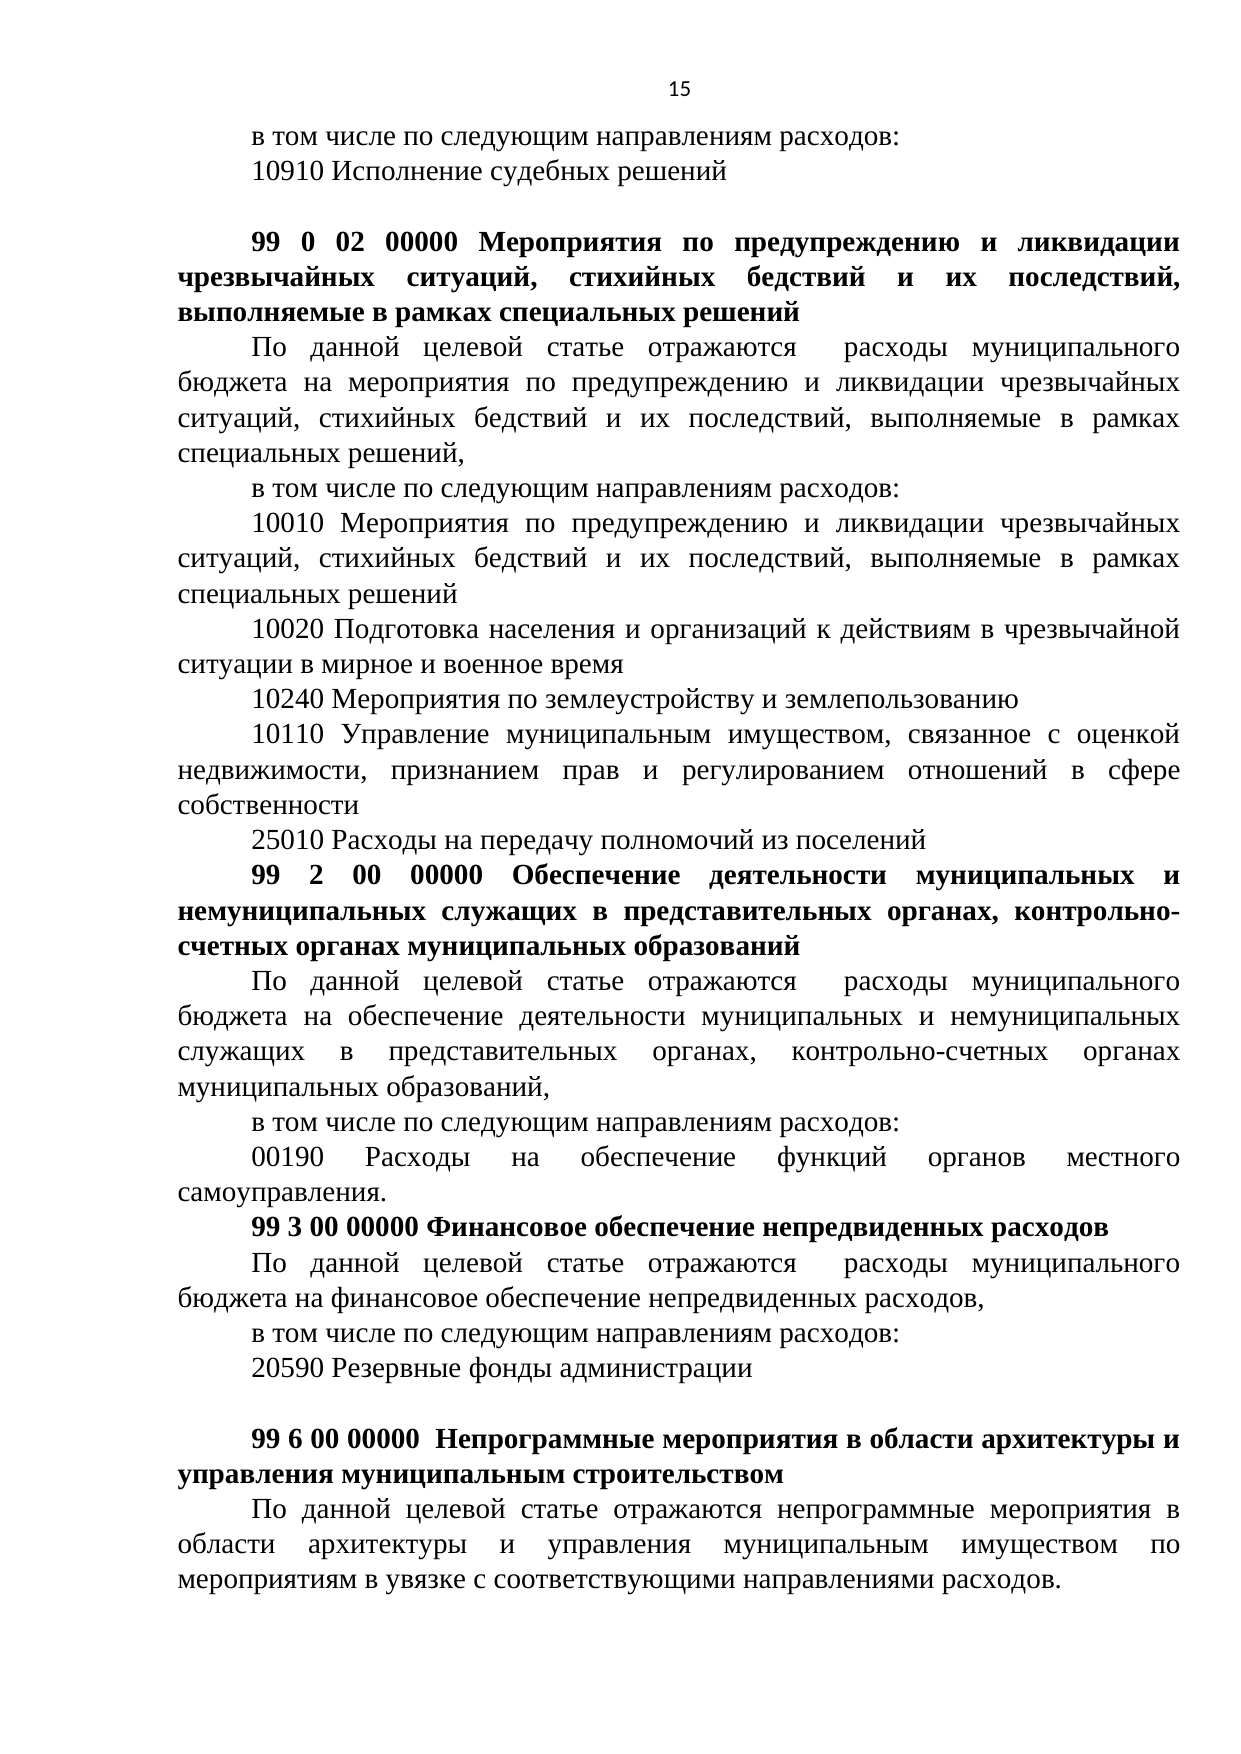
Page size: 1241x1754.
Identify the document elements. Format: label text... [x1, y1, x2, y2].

text 10110 Управление муниципальным имуществом, связанное с оценкой недвижимости, признанием прав и регулированием отношений в сфере собственности [177, 717, 1181, 821]
text По данной целевой статье отражаются непрограммные мероприятия в области архитектуры и управления муниципальным имуществом по мероприятиям в увязке с соответствующими направлениями расходов. [177, 1491, 1181, 1595]
text 10240 Мероприятия по землеустройству и землепользованию [177, 681, 1181, 715]
text в том числе по следующим направлениям расходов: [177, 470, 1181, 504]
text По данной целевой статье отражаются расходы муниципального бюджета на мероприятия по предупреждению и ликвидации чрезвычайных ситуаций, стихийных бедствий и их последствий, выполняемые в рамках специальных решений, [177, 329, 1181, 468]
text 99 0 02 00000 Мероприятия по предупреждению и ликвидации чрезвычайных ситуаций, стихийных бедствий и их последствий, выполняемые в рамках специальных решений [177, 224, 1181, 328]
text в том числе по следующим направлениям расходов: [177, 1104, 1181, 1137]
text 20590 Резервные фонды администрации [177, 1350, 1181, 1384]
text 10010 Мероприятия по предупреждению и ликвидации чрезвычайных ситуаций, стихийных бедствий и их последствий, выполняемые в рамках специальных решений [177, 505, 1181, 609]
text 10020 Подготовка населения и организаций к действиям в чрезвычайной ситуации в мирное и военное время [177, 611, 1181, 680]
text 25010 Расходы на передачу полномочий из поселений [177, 822, 1181, 856]
text 10910 Исполнение судебных решений [177, 153, 1181, 187]
text 99 2 00 00000 Обеспечение деятельности муниципальных и немуниципальных служащих в представительных органах, контрольно-счетных органах муниципальных образований [177, 857, 1181, 961]
text 00190 Расходы на обеспечение функций органов местного самоуправления. [177, 1139, 1181, 1208]
text 99 6 00 00000 Непрограммные мероприятия в области архитектуры и управления муниципальным строительством [177, 1421, 1181, 1489]
text в том числе по следующим направлениям расходов: [177, 118, 1181, 152]
text По данной целевой статье отражаются расходы муниципального бюджета на обеспечение деятельности муниципальных и немуниципальных служащих в представительных органах, контрольно-счетных органах муниципальных образований, [177, 963, 1181, 1102]
text 99 3 00 00000 Финансовое обеспечение непредвиденных расходов [177, 1209, 1181, 1243]
text По данной целевой статье отражаются расходы муниципального бюджета на финансовое обеспечение непредвиденных расходов, [177, 1245, 1181, 1313]
text в том числе по следующим направлениям расходов: [177, 1315, 1181, 1349]
